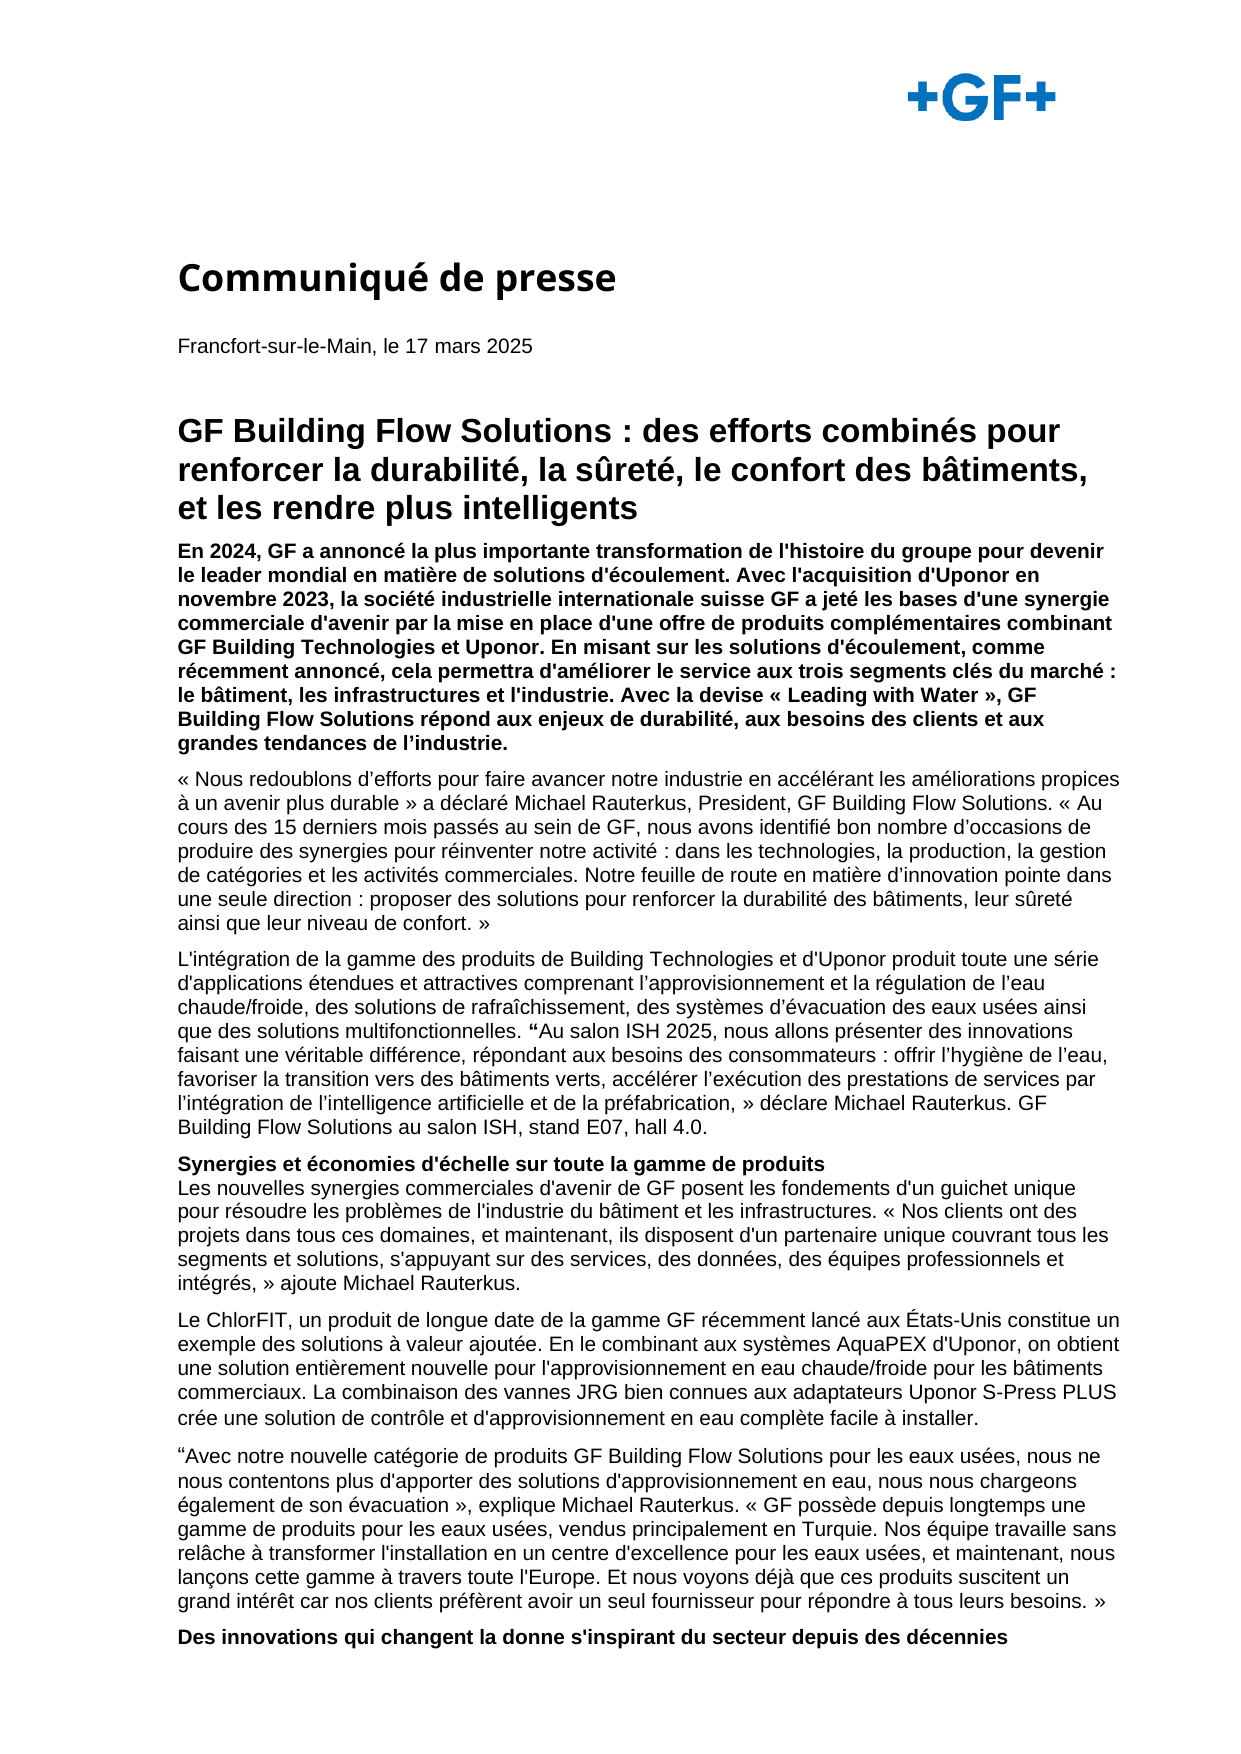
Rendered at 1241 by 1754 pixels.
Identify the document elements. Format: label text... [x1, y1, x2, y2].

picture [907, 73, 1056, 121]
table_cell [177, 363, 1121, 1649]
table_header Communiqué de presse [177, 251, 683, 334]
table_cell Francfort-sur-le-Main, le 17 mars 2025 [177, 334, 571, 363]
